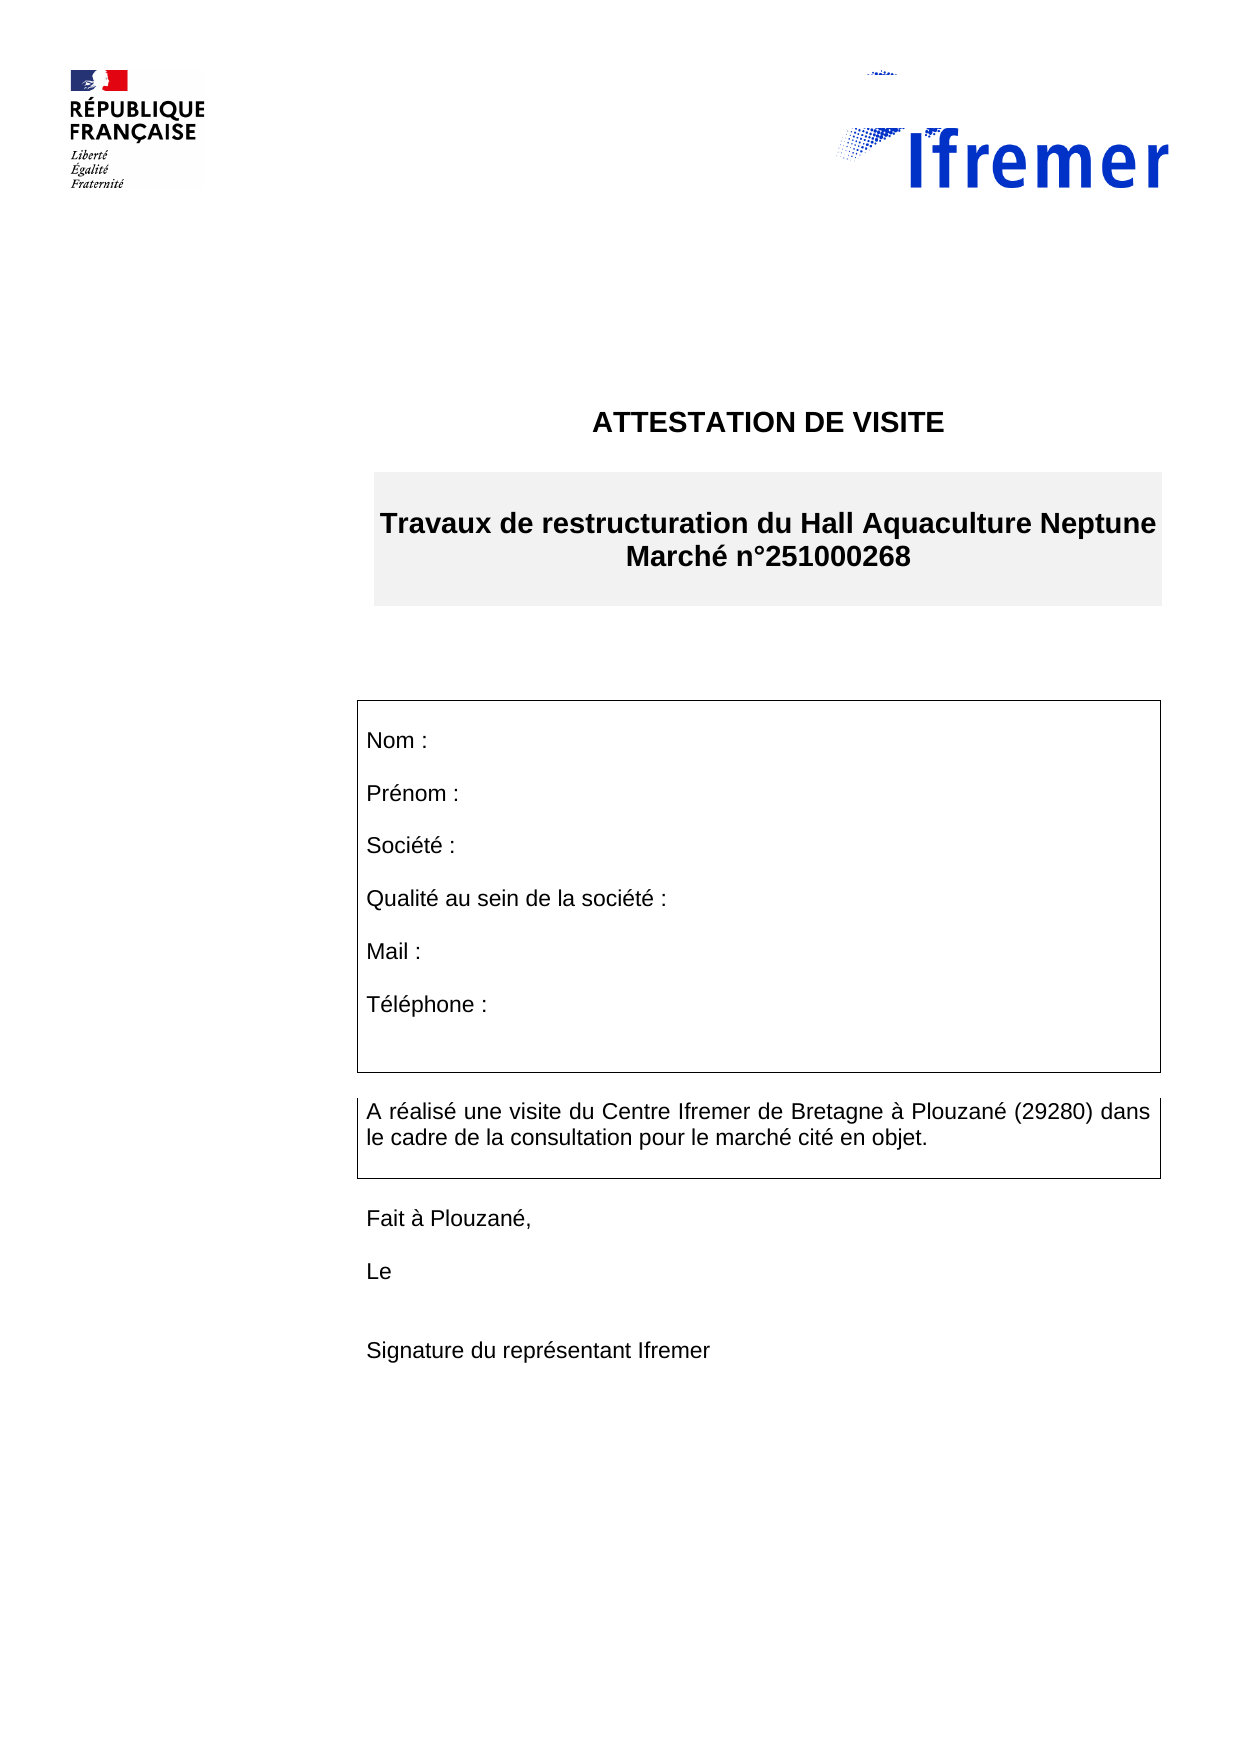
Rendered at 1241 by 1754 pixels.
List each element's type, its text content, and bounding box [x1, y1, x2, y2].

picture [70, 70, 205, 188]
text Mail : [366, 938, 1152, 964]
text Nom : [366, 727, 1152, 753]
text Le [366, 1258, 1152, 1284]
text A réalisé une visite du Centre Ifremer de Bretagne à Plouzané (29280) dans le cadre de la consultation pour le marché cité en objet. [358, 1098, 1160, 1178]
text Société : [366, 832, 1152, 859]
text Qualité au sein de la société : [366, 885, 1152, 912]
text Signature du représentant Ifremer [366, 1337, 1152, 1363]
picture [836, 70, 1169, 188]
text Téléphone : [366, 991, 1152, 1017]
text Fait à Plouzané, [366, 1205, 1152, 1231]
table_header ATTESTATION DE VISITE Travaux de restructuration du Hall Aquaculture Neptune Marché n°251000268 [366, 338, 1171, 673]
text Prénom : [366, 780, 1152, 806]
